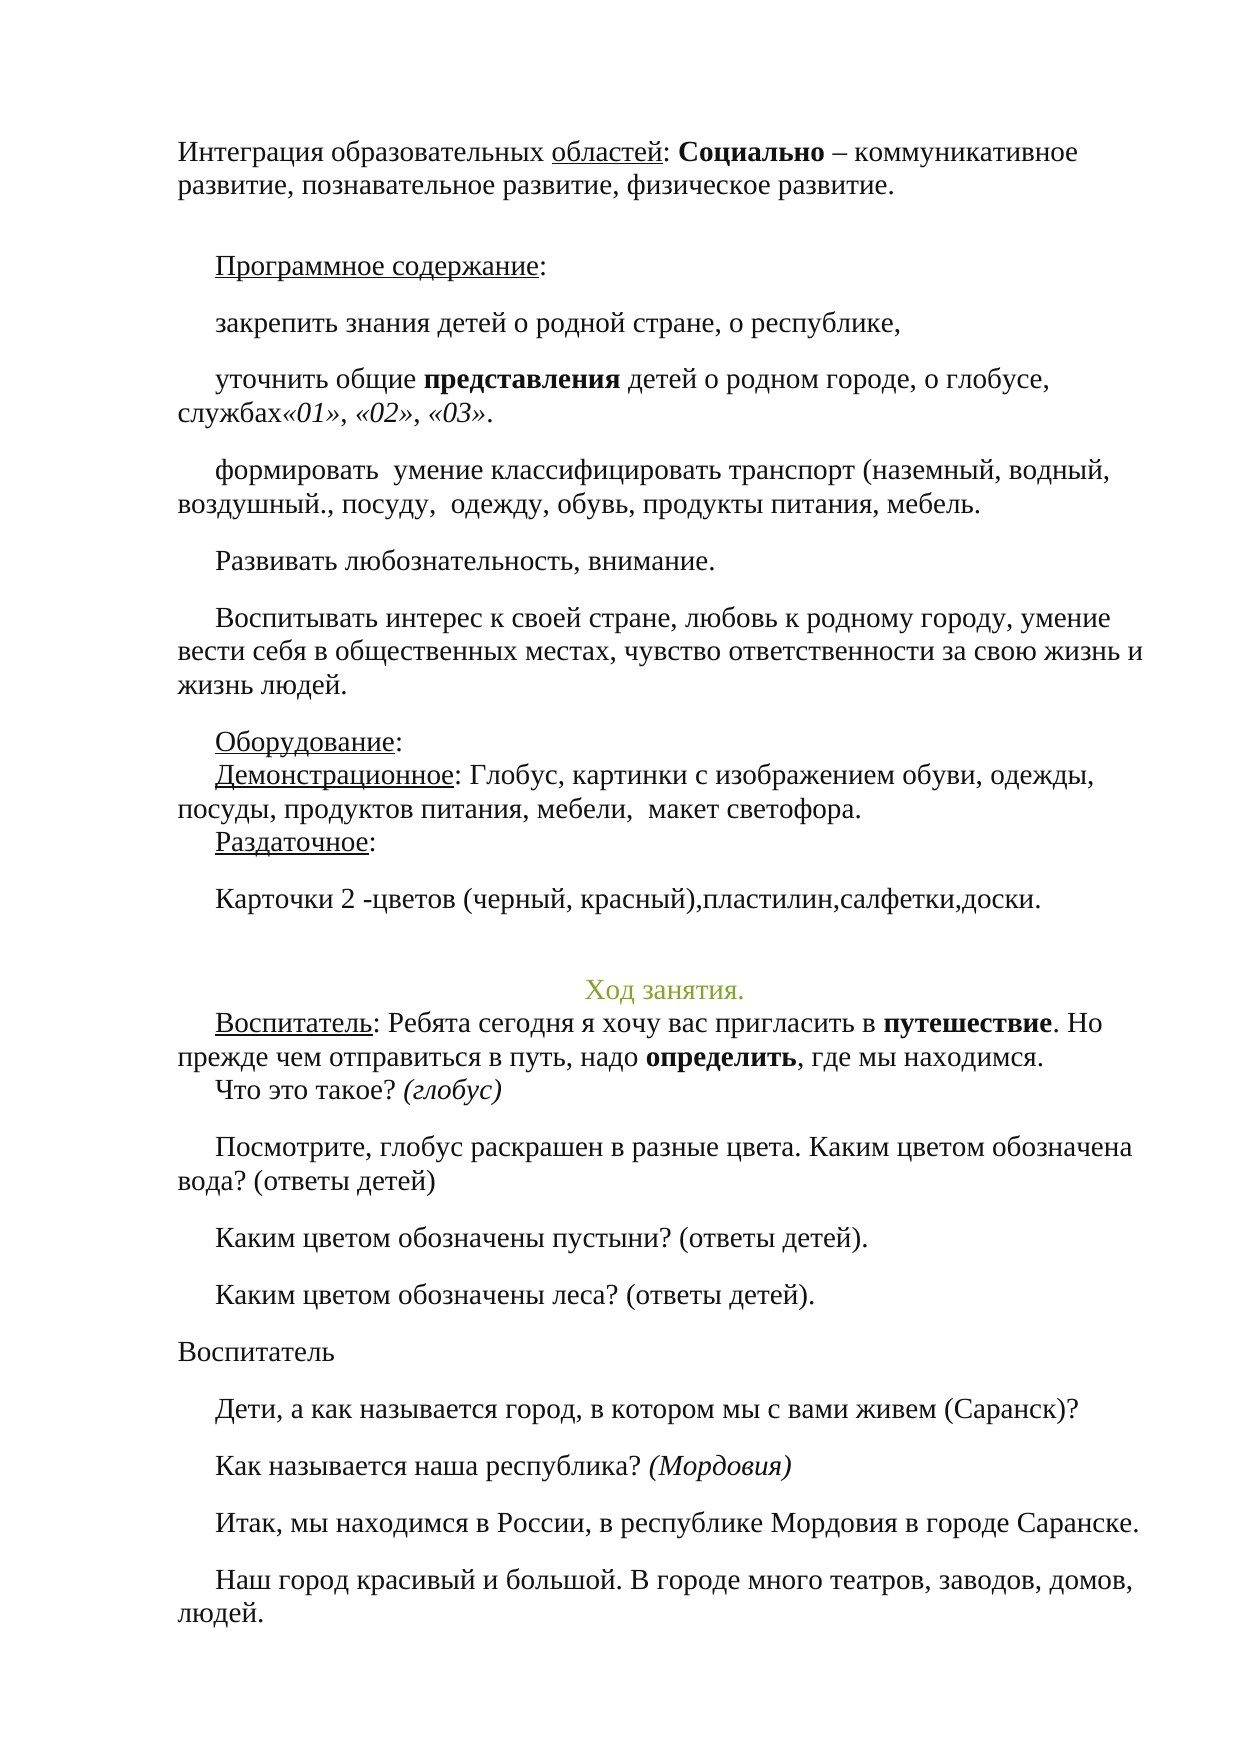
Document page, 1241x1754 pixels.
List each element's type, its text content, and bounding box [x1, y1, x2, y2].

text Как называется наша республика? (Мордовия) [177, 1448, 1152, 1481]
text Воспитатель [177, 1334, 1152, 1367]
text Наш город красивый и большой. В городе много театров, заводов, домов, людей. [177, 1562, 1152, 1629]
text закрепить знания детей о родной стране, о республике, [177, 305, 1152, 338]
text Воспитывать интерес к своей стране, любовь к родному городу, умение вести себя в общественных местах, чувство ответственности за свою жизнь и жизнь людей. [177, 600, 1152, 700]
text Посмотрите, глобус раскрашен в разные цвета. Каким цветом обозначена вода? (ответы детей) [177, 1129, 1152, 1197]
text Раздаточное: [177, 824, 1152, 858]
text Что это такое? (глобус) [177, 1072, 1152, 1106]
text Интеграция образовательных областей: Социально – коммуникативное развитие, познавательное развитие, физическое развитие. [177, 134, 1152, 201]
text Воспитатель: Ребята сегодня я хочу вас пригласить в путешествие. Но прежде чем отправиться в путь, надо определить, где мы находимся. [177, 1005, 1152, 1072]
text Демонстрационное: Глобус, картинки с изображением обуви, одежды, посуды, продуктов питания, мебели, макет светофора. [177, 757, 1152, 824]
text Программное содержание: [177, 248, 1152, 281]
text Итак, мы находимся в России, в республике Мордовия в городе Саранске. [177, 1505, 1152, 1538]
text Оборудование: [177, 724, 1152, 757]
text Развивать любознательность, внимание. [177, 543, 1152, 576]
text Каким цветом обозначены леса? (ответы детей). [177, 1277, 1152, 1311]
text Дети, а как называется город, в котором мы с вами живем (Саранск)? [177, 1391, 1152, 1424]
text формировать умение классифицировать транспорт (наземный, водный, воздушный., посуду, одежду, обувь, продукты питания, мебель. [177, 452, 1152, 519]
text Каким цветом обозначены пустыни? (ответы детей). [177, 1220, 1152, 1253]
text уточнить общие представления детей о родном городе, о глобусе, службах«01», «02», «03». [177, 362, 1152, 429]
text Карточки 2 -цветов (черный, красный),пластилин,салфетки,доски. [177, 881, 1152, 915]
text Ход занятия. [177, 972, 1152, 1005]
